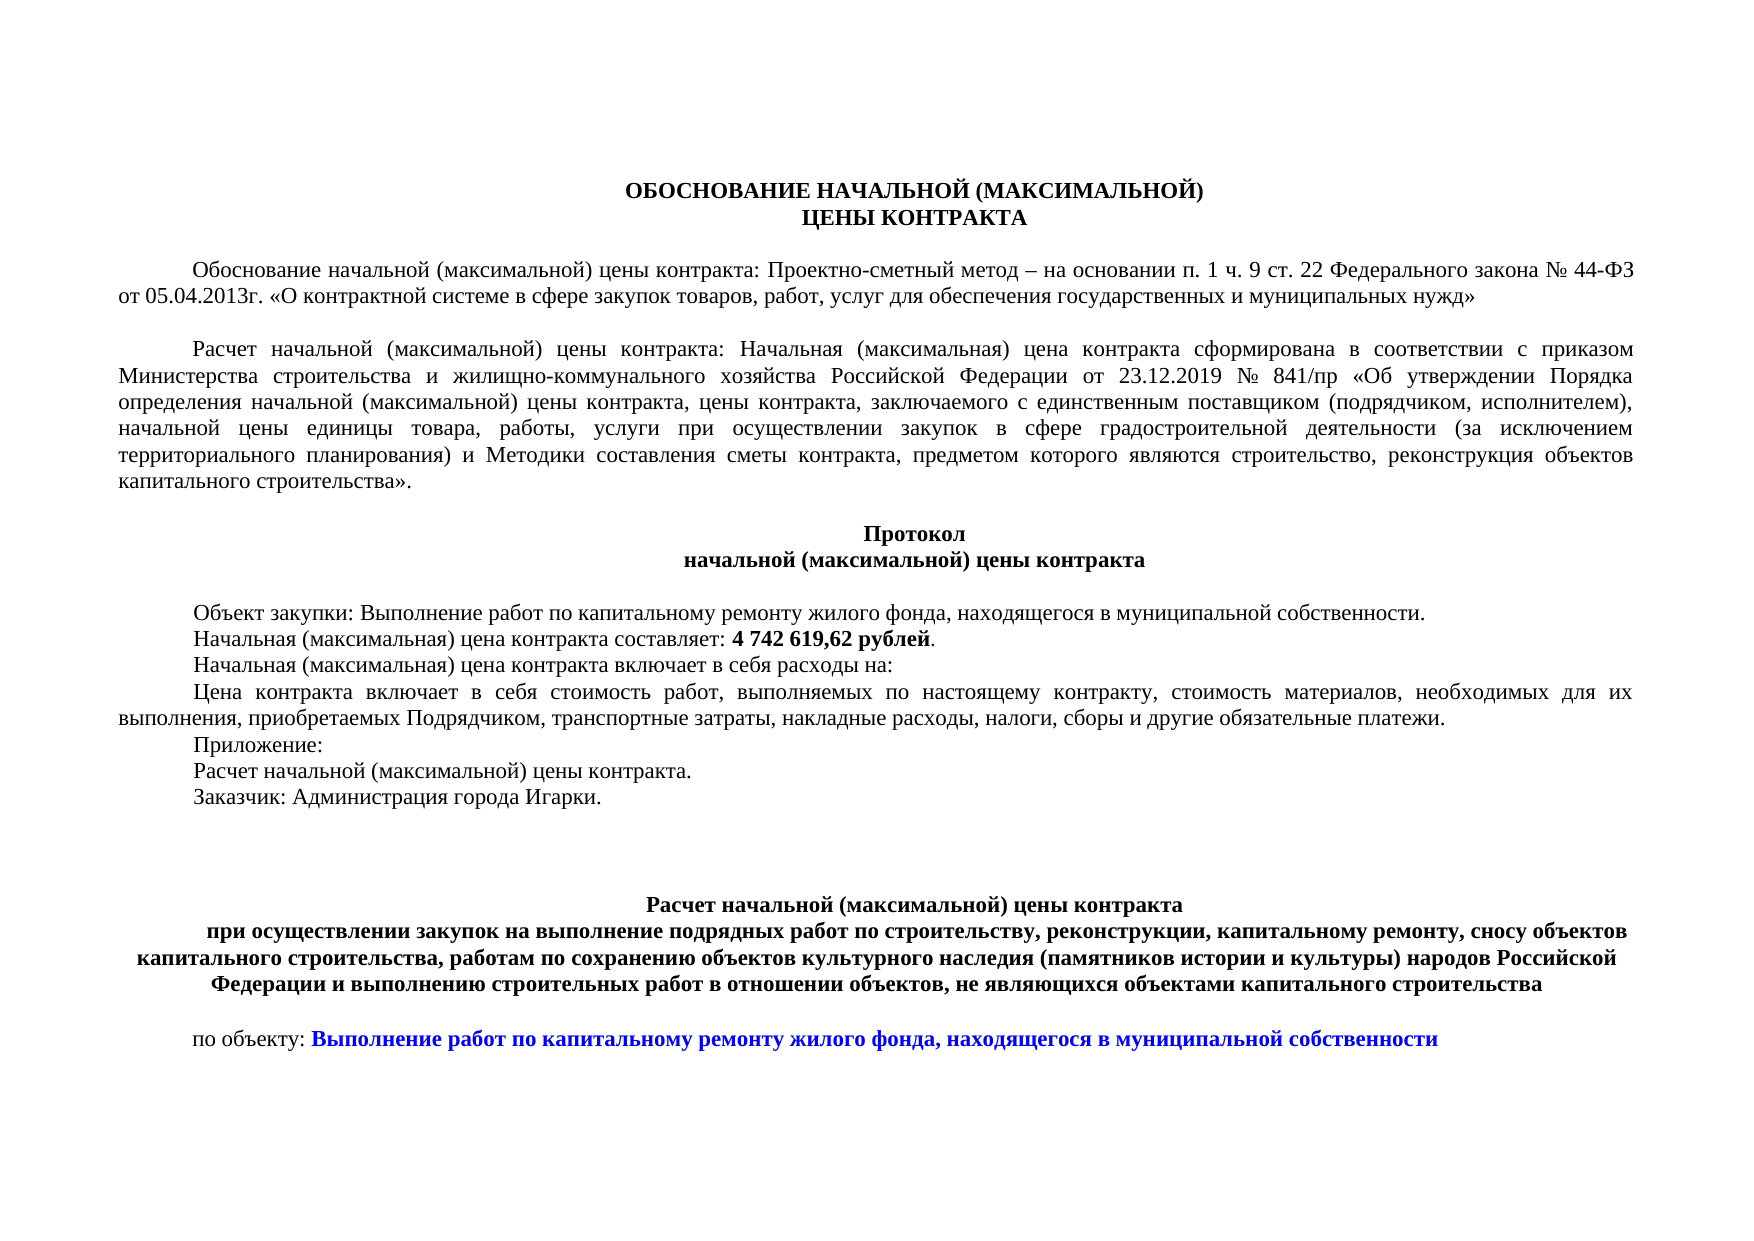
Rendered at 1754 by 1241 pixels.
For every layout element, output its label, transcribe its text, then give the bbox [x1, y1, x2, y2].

text ОБОСНОВАНИЕ НАЧАЛЬНОЙ (МАКСИМАЛЬНОЙ) [118, 177, 1636, 203]
text начальной (максимальной) цены контракта [118, 546, 1636, 572]
text Объект закупки: Выполнение работ по капитальному ремонту жилого фонда, находящегося в муниципальной собственности. [118, 599, 1636, 625]
text Заказчик: Администрация города Игарки. [118, 783, 1636, 810]
text ЦЕНЫ КОНТРАКТА [118, 203, 1636, 230]
text Приложение: [118, 731, 1636, 757]
text Начальная (максимальная) цена контракта составляет: 4 742 619,62 рублей. [118, 625, 1636, 652]
text Начальная (максимальная) цена контракта включает в себя расходы на: [118, 652, 1636, 678]
text Обоснование начальной (максимальной) цены контракта: Проектно-сметный метод – на основании п. 1 ч. 9 ст. 22 Федерального закона № 44-ФЗ от 05.04.2013г. «О контрактной системе в сфере закупок товаров, работ, услуг для обеспечения государственных и муниципальных нужд» [118, 256, 1636, 309]
text Цена контракта включает в себя стоимость работ, выполняемых по настоящему контракту, стоимость материалов, необходимых для их выполнения, приобретаемых Подрядчиком, транспортные затраты, накладные расходы, налоги, сборы и другие обязательные платежи. [118, 678, 1636, 731]
text Расчет начальной (максимальной) цены контракта [118, 891, 1636, 917]
text Расчет начальной (максимальной) цены контракта. [118, 757, 1636, 783]
text Протокол [118, 520, 1636, 546]
text Расчет начальной (максимальной) цены контракта: Начальная (максимальная) цена контракта сформирована в соответствии с приказом Министерства строительства и жилищно-коммунального хозяйства Российской Федерации от 23.12.2019 № 841/пр «Об утверждении Порядка определения начальной (максимальной) цены контракта, цены контракта, заключаемого с единственным поставщиком (подрядчиком, исполнителем), начальной цены единицы товара, работы, услуги при осуществлении закупок в сфере градостроительной деятельности (за исключением территориального планирования) и Методики составления сметы контракта, предметом которого являются строительство, реконструкция объектов капитального строительства». [118, 335, 1636, 493]
text по объекту: Выполнение работ по капитальному ремонту жилого фонда, находящегося в муниципальной собственности [118, 1025, 1636, 1052]
text при осуществлении закупок на выполнение подрядных работ по строительству, реконструкции, капитальному ремонту, сносу объектов капитального строительства, работам по сохранению объектов культурного наследия (памятников истории и культуры) народов Российской Федерации и выполнению строительных работ в отношении объектов, не являющихся объектами капитального строительства [118, 917, 1636, 997]
